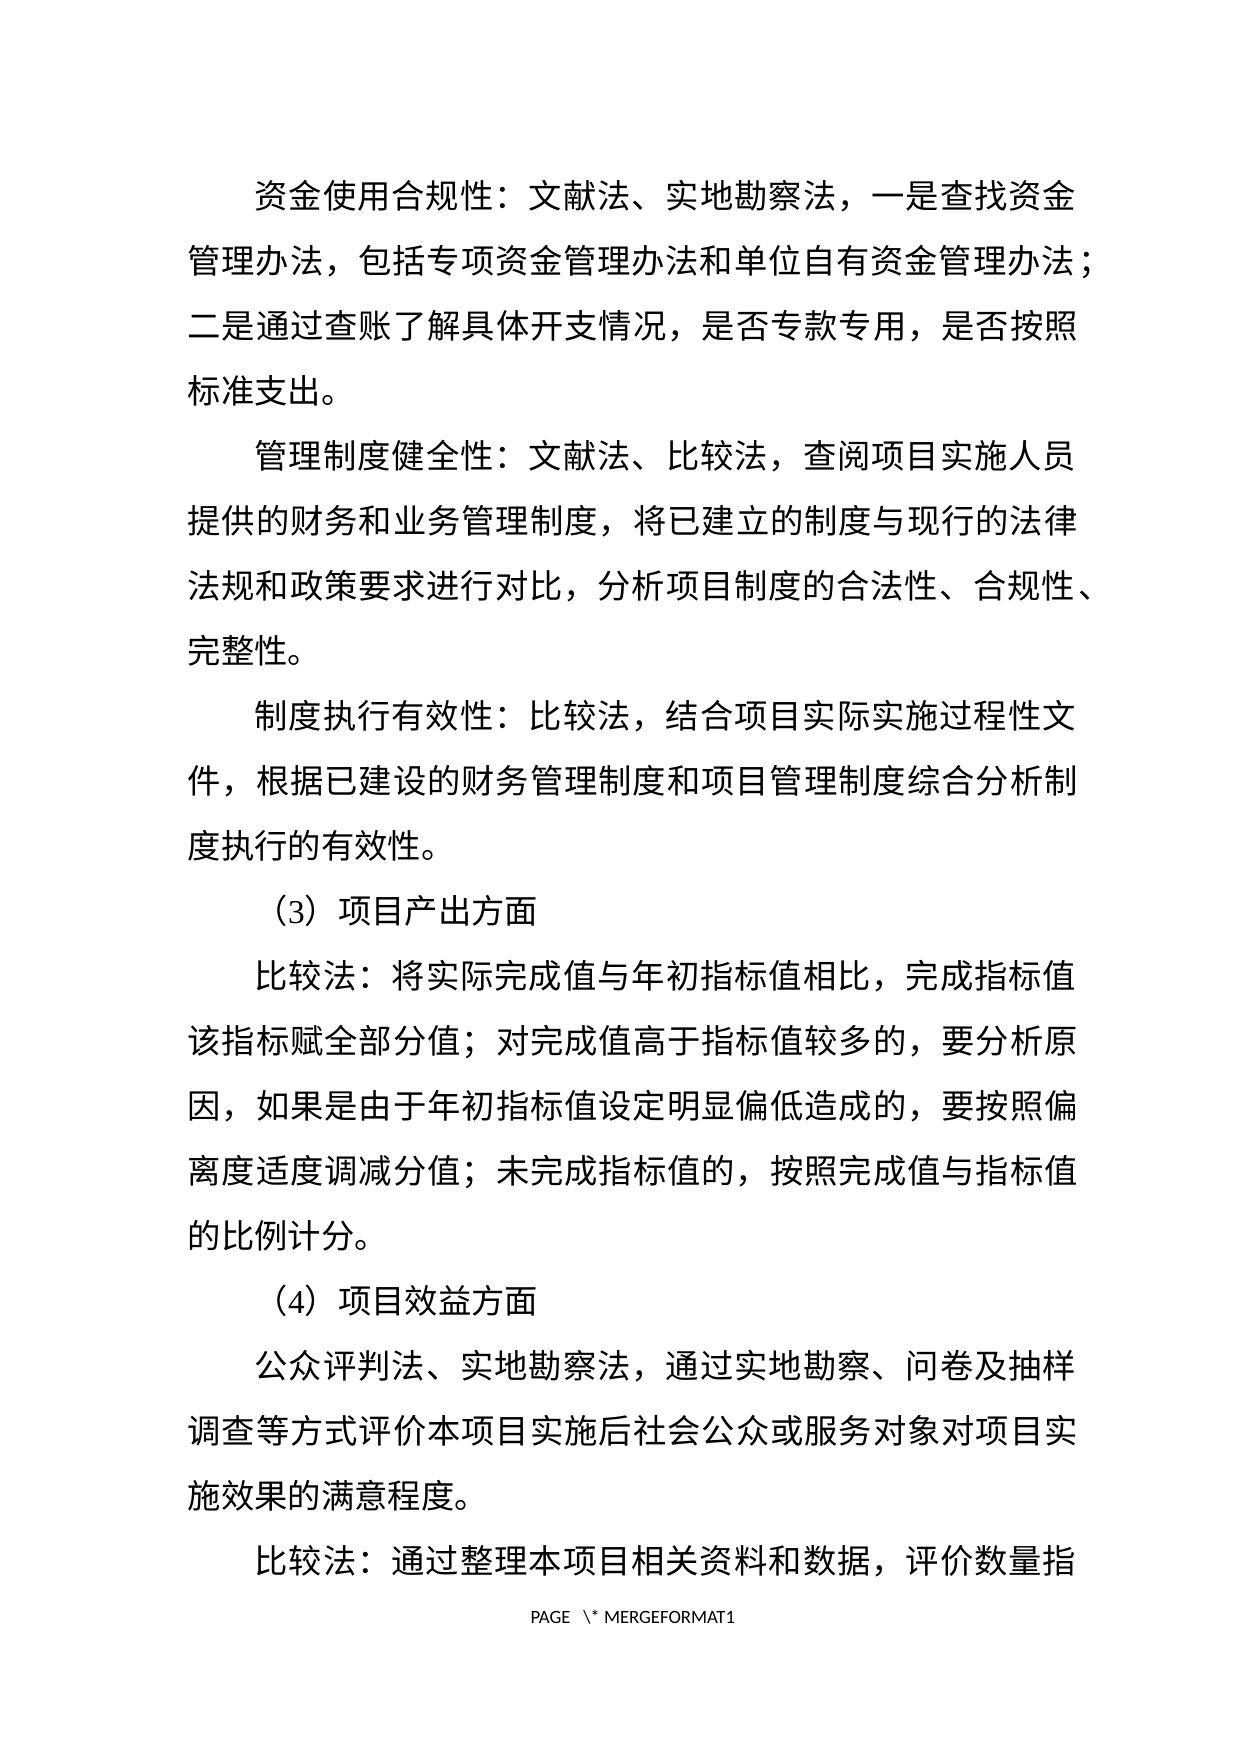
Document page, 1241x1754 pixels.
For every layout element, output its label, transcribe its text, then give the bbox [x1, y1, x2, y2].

text 制度执行有效性：比较法，结合项目实际实施过程性文件，根据已建设的财务管理制度和项目管理制度综合分析制度执行的有效性。 [187, 682, 1078, 877]
text （4）项目效益方面 [187, 1267, 1078, 1332]
text 比较法：将实际完成值与年初指标值相比，完成指标值该指标赋全部分值；对完成值高于指标值较多的，要分析原因，如果是由于年初指标值设定明显偏低造成的，要按照偏离度适度调减分值；未完成指标值的，按照完成值与指标值的比例计分。 [187, 942, 1078, 1267]
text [187, 1527, 1078, 1592]
text 公众评判法、实地勘察法，通过实地勘察、问卷及抽样调查等方式评价本项目实施后社会公众或服务对象对项目实施效果的满意程度。 [187, 1332, 1078, 1527]
text 资金使用合规性：文献法、实地勘察法，一是查找资金管理办法，包括专项资金管理办法和单位自有资金管理办法；二是通过查账了解具体开支情况，是否专款专用，是否按照标准支出。 [187, 162, 1078, 422]
text 管理制度健全性：文献法、比较法，查阅项目实施人员提供的财务和业务管理制度，将已建立的制度与现行的法律法规和政策要求进行对比，分析项目制度的合法性、合规性、完整性。 [187, 422, 1078, 682]
text （3）项目产出方面 [187, 877, 1078, 942]
